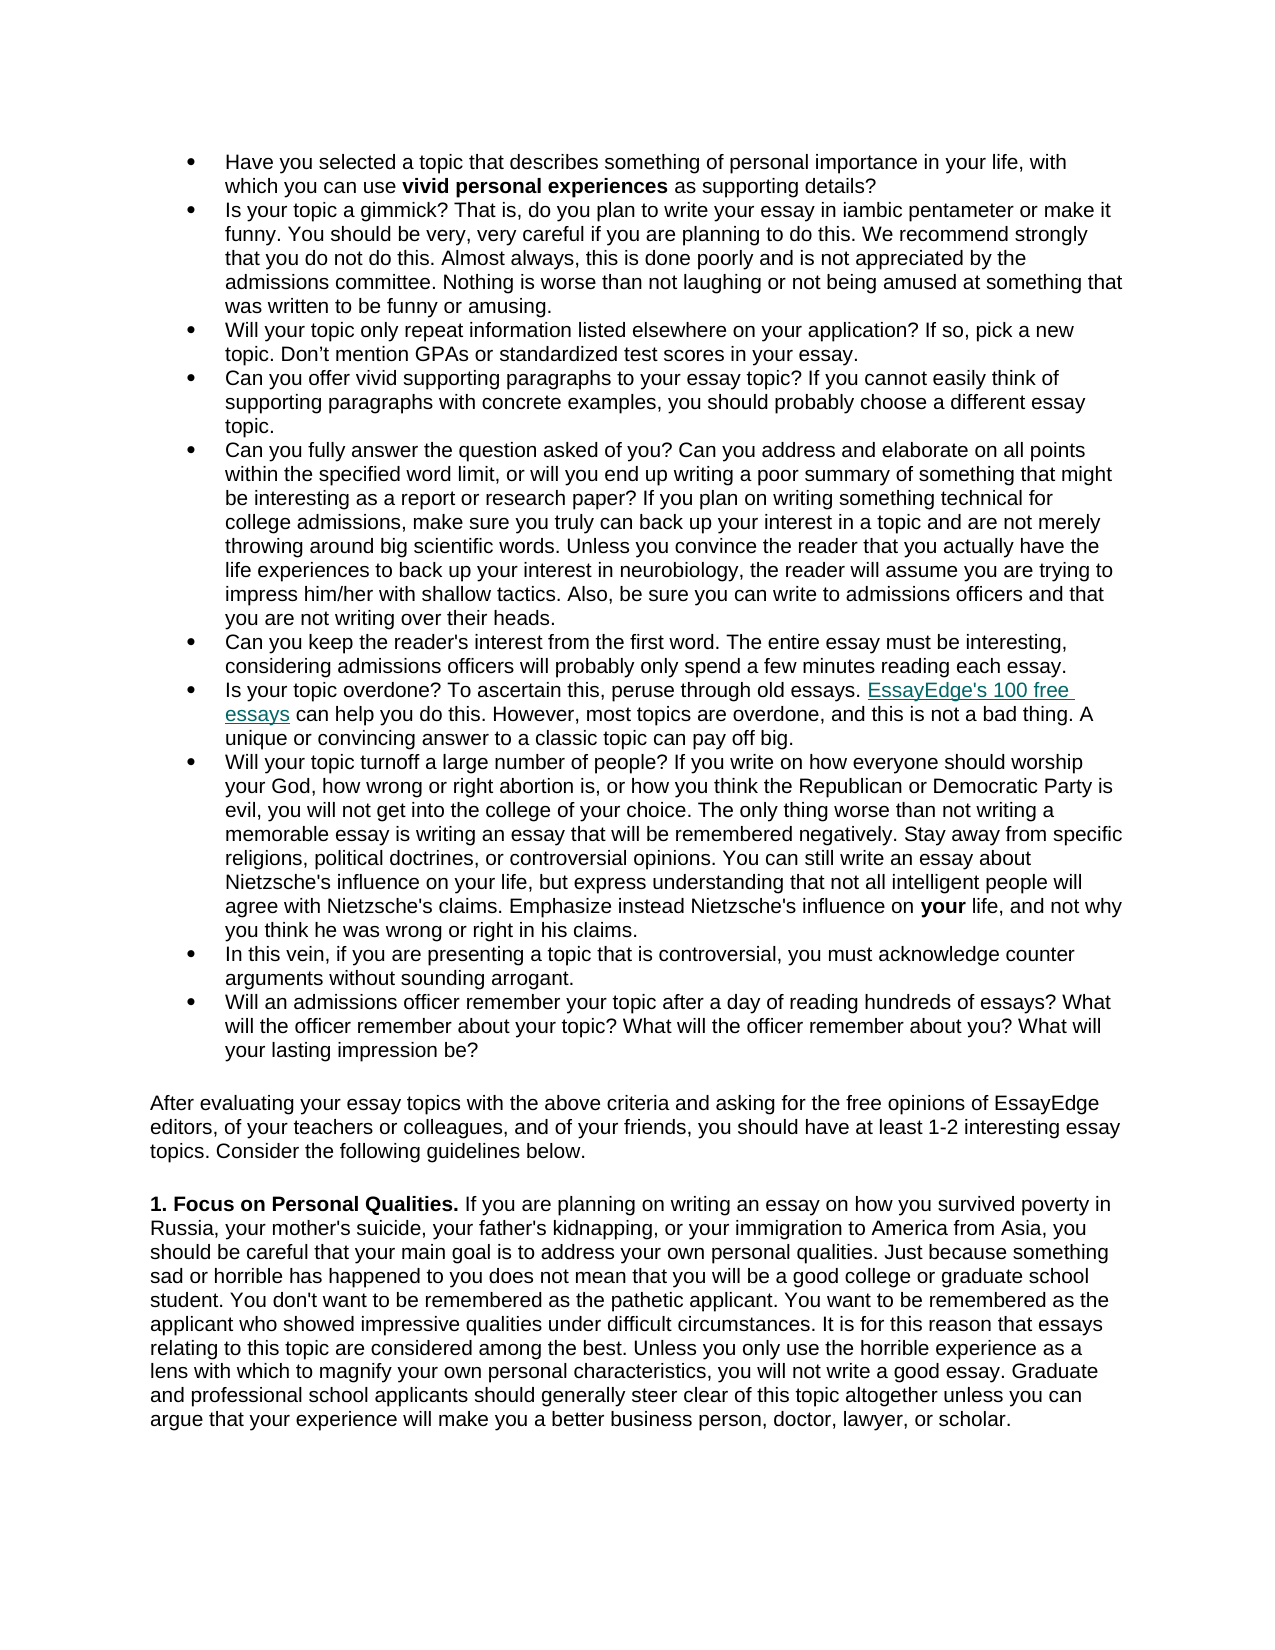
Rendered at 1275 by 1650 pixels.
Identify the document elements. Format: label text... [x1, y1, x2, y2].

list Can you offer vivid supporting paragraphs to your essay topic? If you cannot easily think of supporting paragraphs with concrete examples, you should probably choose a different essay topic. [187, 366, 1125, 438]
list Can you keep the reader's interest from the first word. The entire essay must be interesting, considering admissions officers will probably only spend a few minutes reading each essay. [187, 630, 1125, 678]
text 1. Focus on Personal Qualities. If you are planning on writing an essay on how you survived poverty in Russia, your mother's suicide, your father's kidnapping, or your immigration to America from Asia, you should be careful that your main goal is to address your own personal qualities. Just because something sad or horrible has happened to you does not mean that you will be a good college or graduate school student. You don't want to be remembered as the pathetic applicant. You want to be remembered as the applicant who showed impressive qualities under difficult circumstances. It is for this reason that essays relating to this topic are considered among the best. Unless you only use the horrible experience as a lens with which to magnify your own personal characteristics, you will not write a good essay. Graduate and professional school applicants should generally steer clear of this topic altogether unless you can argue that your experience will make you a better business person, doctor, lawyer, or scholar. [150, 1192, 1125, 1431]
list Is your topic overdone? To ascertain this, peruse through old essays. EssayEdge's 100 free essays can help you do this. However, most topics are overdone, and this is not a bad thing. A unique or convincing answer to a classic topic can pay off big. [187, 678, 1125, 750]
list Is your topic a gimmick? That is, do you plan to write your essay in iambic pentameter or make it funny. You should be very, very careful if you are planning to do this. We recommend strongly that you do not do this. Almost always, this is done poorly and is not appreciated by the admissions committee. Nothing is worse than not laughing or not being amused at something that was written to be funny or amusing. [187, 198, 1125, 318]
list Will an admissions officer remember your topic after a day of reading hundreds of essays? What will the officer remember about your topic? What will the officer remember about you? What will your lasting impression be? [187, 989, 1125, 1061]
list Can you fully answer the question asked of you? Can you address and elaborate on all points within the specified word limit, or will you end up writing a poor summary of something that might be interesting as a report or research paper? If you plan on writing something technical for college admissions, make sure you truly can back up your interest in a topic and are not merely throwing around big scientific words. Unless you convince the reader that you actually have the life experiences to back up your interest in neurobiology, the reader will assume you are trying to impress him/her with shallow tactics. Also, be sure you can write to admissions officers and that you are not writing over their heads. [187, 438, 1125, 630]
list In this vein, if you are presenting a topic that is controversial, you must acknowledge counter arguments without sounding arrogant. [187, 941, 1125, 989]
text After evaluating your essay topics with the above criteria and asking for the free opinions of EssayEdge editors, of your teachers or colleagues, and of your friends, you should have at least 1-2 interesting essay topics. Consider the following guidelines below. [150, 1091, 1125, 1162]
list Will your topic turnoff a large number of people? If you write on how everyone should worship your God, how wrong or right abortion is, or how you think the Republican or Democratic Party is evil, you will not get into the college of your choice. The only thing worse than not writing a memorable essay is writing an essay that will be remembered negatively. Stay away from specific religions, political doctrines, or controversial opinions. You can still write an essay about Nietzsche's influence on your life, but express understanding that not all intelligent people will agree with Nietzsche's claims. Emphasize instead Nietzsche's influence on your life, and not why you think he was wrong or right in his claims. [187, 750, 1125, 941]
list Have you selected a topic that describes something of personal importance in your life, with which you can use vivid personal experiences as supporting details? [187, 150, 1125, 198]
list Will your topic only repeat information listed elsewhere on your application? If so, pick a new topic. Don’t mention GPAs or standardized test scores in your essay. [187, 318, 1125, 366]
